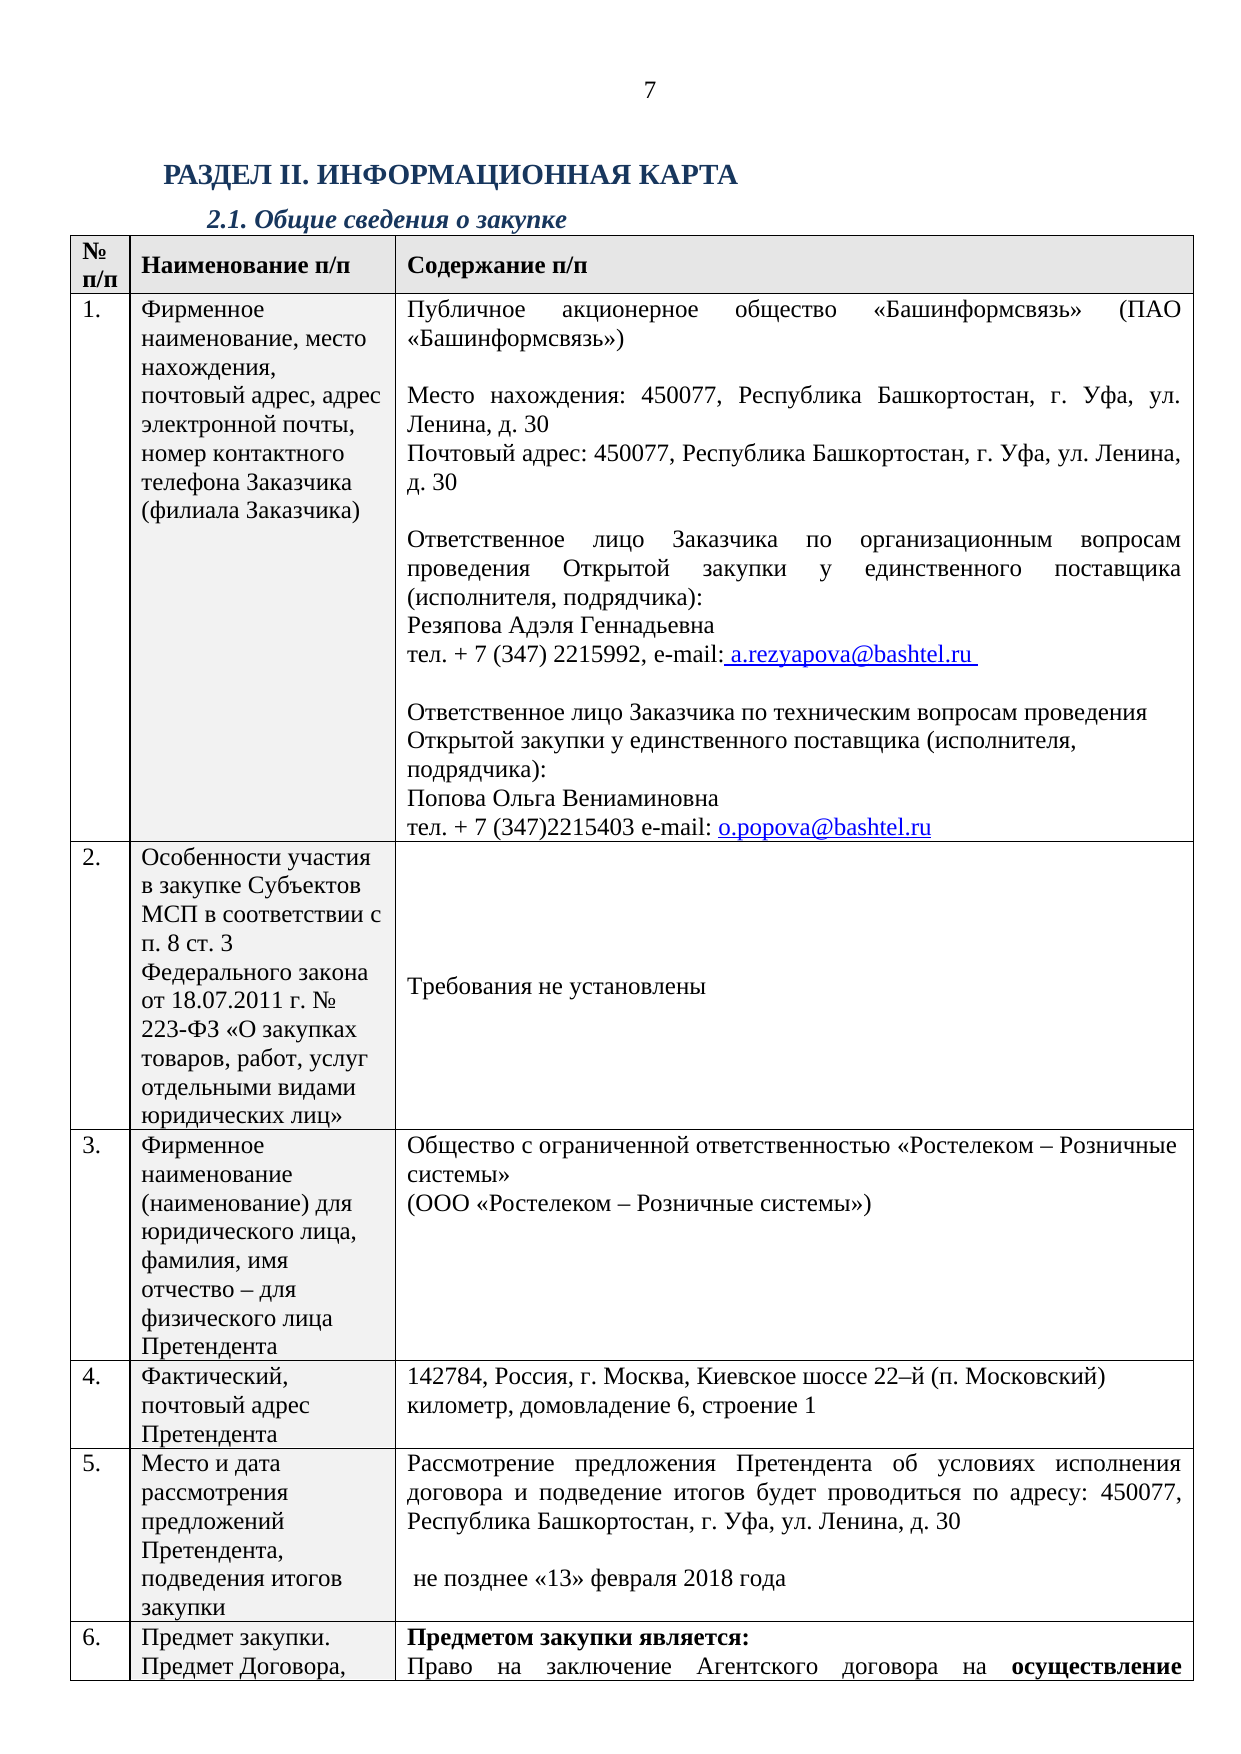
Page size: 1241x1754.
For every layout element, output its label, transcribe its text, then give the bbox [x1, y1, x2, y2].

subtitle 2.1. Общие сведения о закупке [207, 203, 1181, 235]
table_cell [396, 1622, 1193, 1679]
table_cell Место и дата рассмотрения предложений Претендента, подведения итогов закупки [131, 1449, 395, 1621]
table_cell [71, 1130, 129, 1360]
table_cell Рассмотрение предложения Претендента об условиях исполнения договора и подведение итогов будет проводиться по адресу: 450077, Республика Башкортостан, г. Уфа, ул. Ленина, д. 30 не позднее «13» февраля 2018 года [396, 1449, 1193, 1621]
table_cell [71, 1361, 129, 1447]
table_cell Публичное акционерное общество «Башинформсвязь» (ПАО «Башинформсвязь») Место нахождения: 450077, Республика Башкортостан, г. Уфа, ул. Ленина, д. 30 Почтовый адрес: 450077, Республика Башкортостан, г. Уфа, ул. Ленина, д. 30 Ответственное лицо Заказчика по организационным вопросам проведения Открытой закупки у единственного поставщика (исполнителя, подрядчика): Резяпова Адэля Геннадьевна тел. + 7 (347) 2215992, e-mail: a.rezyapova@bashtel.ru Ответственное лицо Заказчика по техническим вопросам проведения Открытой закупки у единственного поставщика (исполнителя, подрядчика): Попова Ольга Вениаминовна тел. + 7 (347)2215403 e-mail: o.popova@bashtel.ru [396, 294, 1193, 841]
table_cell [71, 294, 129, 841]
table_cell Требования не установлены [396, 842, 1193, 1129]
table_cell [71, 842, 129, 1129]
table_header № п/п [71, 236, 129, 293]
table_cell [71, 1622, 129, 1679]
table_cell [71, 1449, 129, 1621]
table_header Наименование п/п [131, 236, 395, 293]
subtitle РАЗДЕЛ II. ИНФОРМАЦИОННАЯ КАРТА [163, 157, 1181, 191]
table_cell Особенности участия в закупке Субъектов МСП в соответствии с п. 8 ст. 3 Федерального закона от 18.07.2011 г. № 223-ФЗ «О закупках товаров, работ, услуг отдельными видами юридических лиц» [131, 842, 395, 1129]
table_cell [131, 1622, 395, 1679]
table_header Содержание п/п [396, 236, 1193, 293]
table_cell 142784, Россия, г. Москва, Киевское шоссе 22–й (п. Московский) километр, домовладение 6, строение 1 [396, 1361, 1193, 1447]
table_cell Фактический, почтовый адрес Претендента [131, 1361, 395, 1447]
table_cell Общество с ограниченной ответственностью «Ростелеком – Розничные системы» (ООО «Ростелеком – Розничные системы») [396, 1130, 1193, 1360]
table_cell Фирменное наименование, место нахождения, почтовый адрес, адрес электронной почты, номер контактного телефона Заказчика (филиала Заказчика) [131, 294, 395, 841]
table_cell Фирменное наименование (наименование) для юридического лица, фамилия, имя отчество – для физического лица Претендента [131, 1130, 395, 1360]
